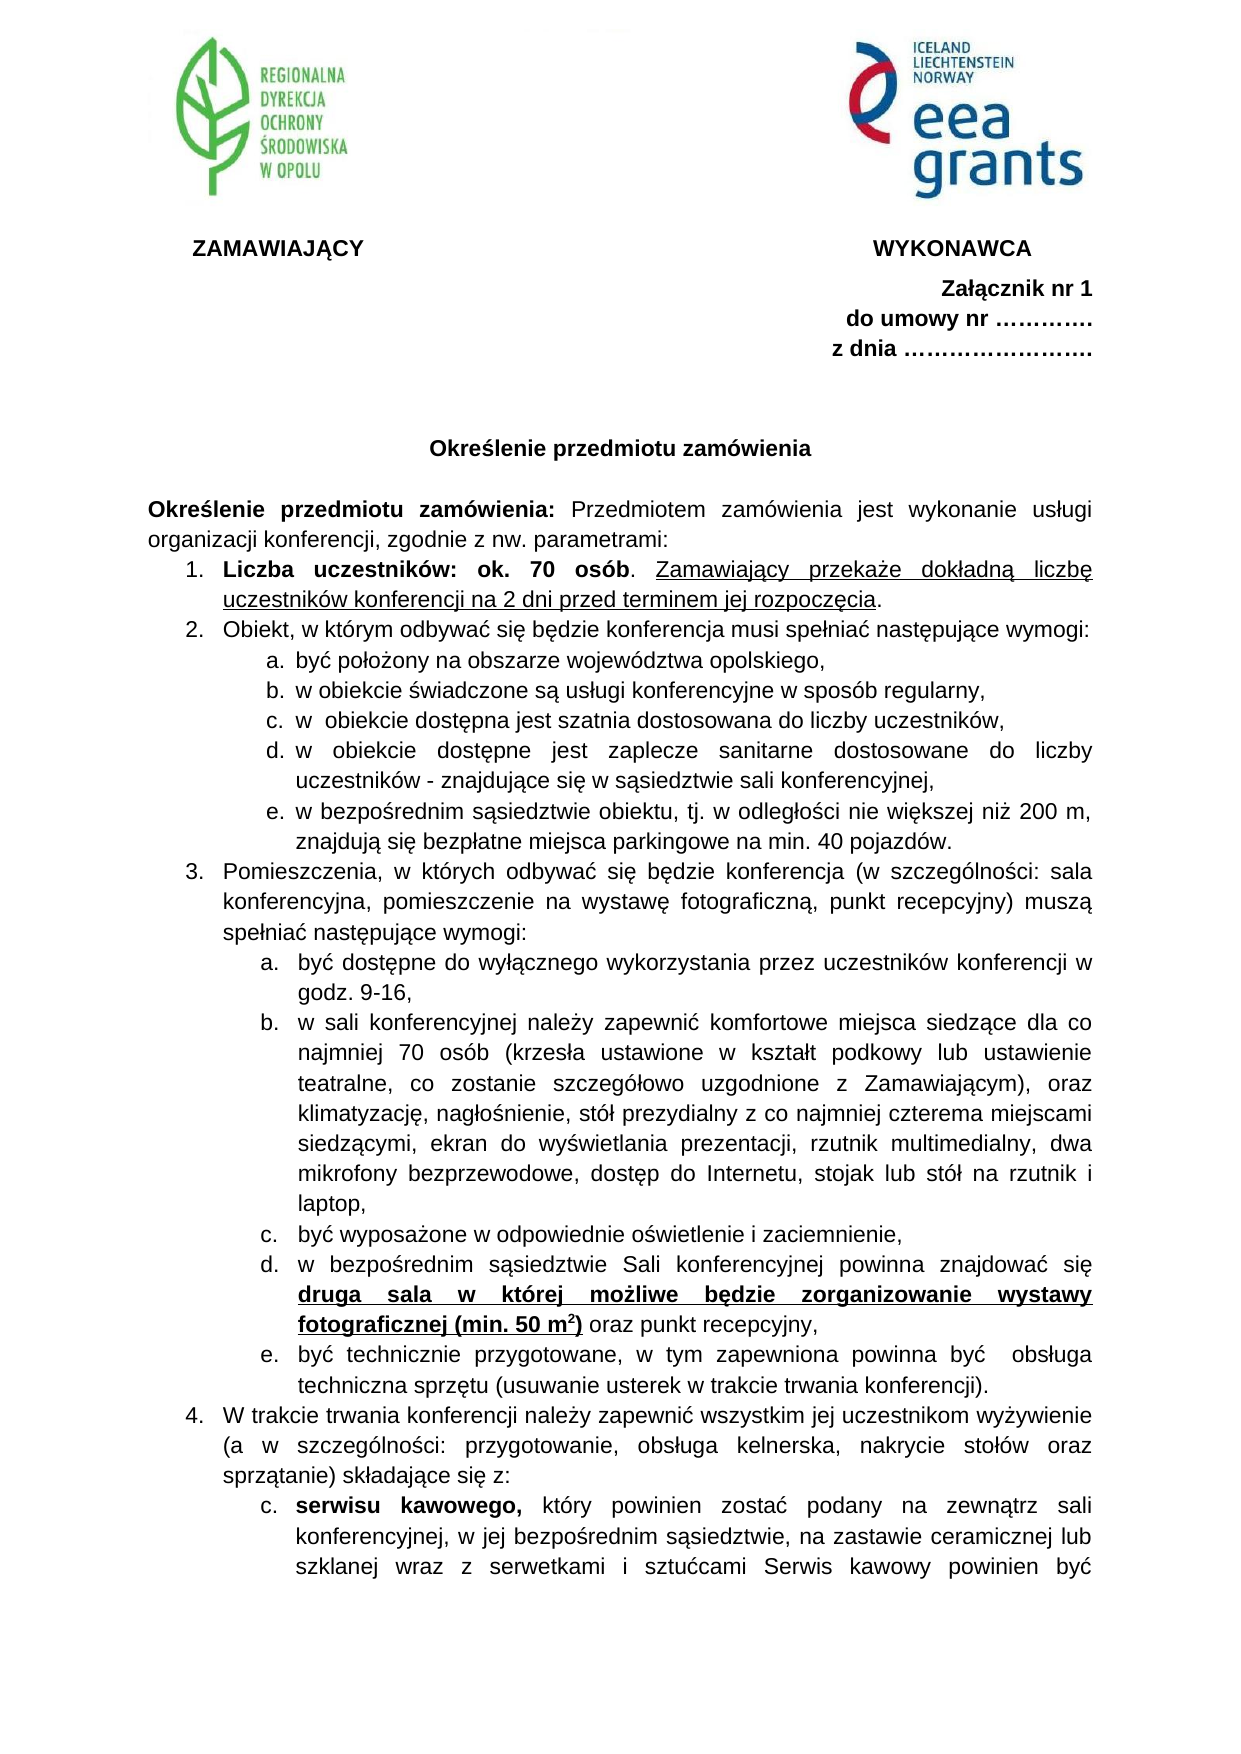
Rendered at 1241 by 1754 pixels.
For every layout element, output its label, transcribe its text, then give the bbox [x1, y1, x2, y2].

list w obiekcie dostępna jest szatnia dostosowana do liczby uczestników, [266, 707, 1093, 733]
list Liczba uczestników: ok. 70 osób. Zamawiający przekaże dokładną liczbę uczestników konferencji na 2 dni przed terminem jej rozpoczęcia. [185, 556, 1093, 613]
list być technicznie przygotowane, w tym zapewniona powinna być obsługa techniczna sprzętu (usuwanie usterek w trakcie trwania konferencji). [260, 1341, 1093, 1398]
list w obiekcie świadczone są usługi konferencyjne w sposób regularny, [266, 677, 1093, 703]
picture [147, 29, 1093, 208]
list być wyposażone w odpowiednie oświetlenie i zaciemnienie, [260, 1221, 1093, 1247]
list w obiekcie dostępne jest zaplecze sanitarne dostosowane do liczby uczestników - znajdujące się w sąsiedztwie sali konferencyjnej, [266, 737, 1093, 794]
list Określenie przedmiotu zamówienia [148, 435, 1093, 462]
list Pomieszczenia, w których odbywać się będzie konferencja (w szczególności: sala konferencyjna, pomieszczenie na wystawę fotograficzną, punkt recepcyjny) muszą spełniać następujące wymogi: [185, 858, 1093, 945]
list Określenie przedmiotu zamówienia: Przedmiotem zamówienia jest wykonanie usługi organizacji konferencji, zgodnie z nw. parametrami: [148, 496, 1093, 552]
text Załącznik nr 1 [148, 275, 1093, 301]
list W trakcie trwania konferencji należy zapewnić wszystkim jej uczestnikom wyżywienie (a w szczególności: przygotowanie, obsługa kelnerska, nakrycie stołów oraz sprzątanie) składające się z: [185, 1402, 1093, 1489]
list być położony na obszarze województwa opolskiego, [266, 647, 1093, 673]
text z dnia ……………………. [148, 335, 1093, 362]
text ZAMAWIAJĄCY WYKONAWCA [148, 235, 1093, 262]
text do umowy nr …………. [148, 305, 1093, 331]
list w bezpośrednim sąsiedztwie Sali konferencyjnej powinna znajdować się druga sala w której możliwe będzie zorganizowanie wystawy fotograficznej (min. 50 m2) oraz punkt recepcyjny, [260, 1251, 1093, 1338]
list być dostępne do wyłącznego wykorzystania przez uczestników konferencji w godz. 9-16, [260, 949, 1093, 1005]
list w sali konferencyjnej należy zapewnić komfortowe miejsca siedzące dla co najmniej 70 osób (krzesła ustawione w kształt podkowy lub ustawienie teatralne, co zostanie szczegółowo uzgodnione z Zamawiającym), oraz klimatyzację, nagłośnienie, stół prezydialny z co najmniej czterema miejscami siedzącymi, ekran do wyświetlania prezentacji, rzutnik multimedialny, dwa mikrofony bezprzewodowe, dostęp do Internetu, stojak lub stół na rzutnik i laptop, [260, 1009, 1093, 1217]
list Obiekt, w którym odbywać się będzie konferencja musi spełniać następujące wymogi: [185, 616, 1093, 643]
list w bezpośrednim sąsiedztwie obiektu, tj. w odległości nie większej niż 200 m, znajdują się bezpłatne miejsca parkingowe na min. 40 pojazdów. [266, 798, 1093, 854]
